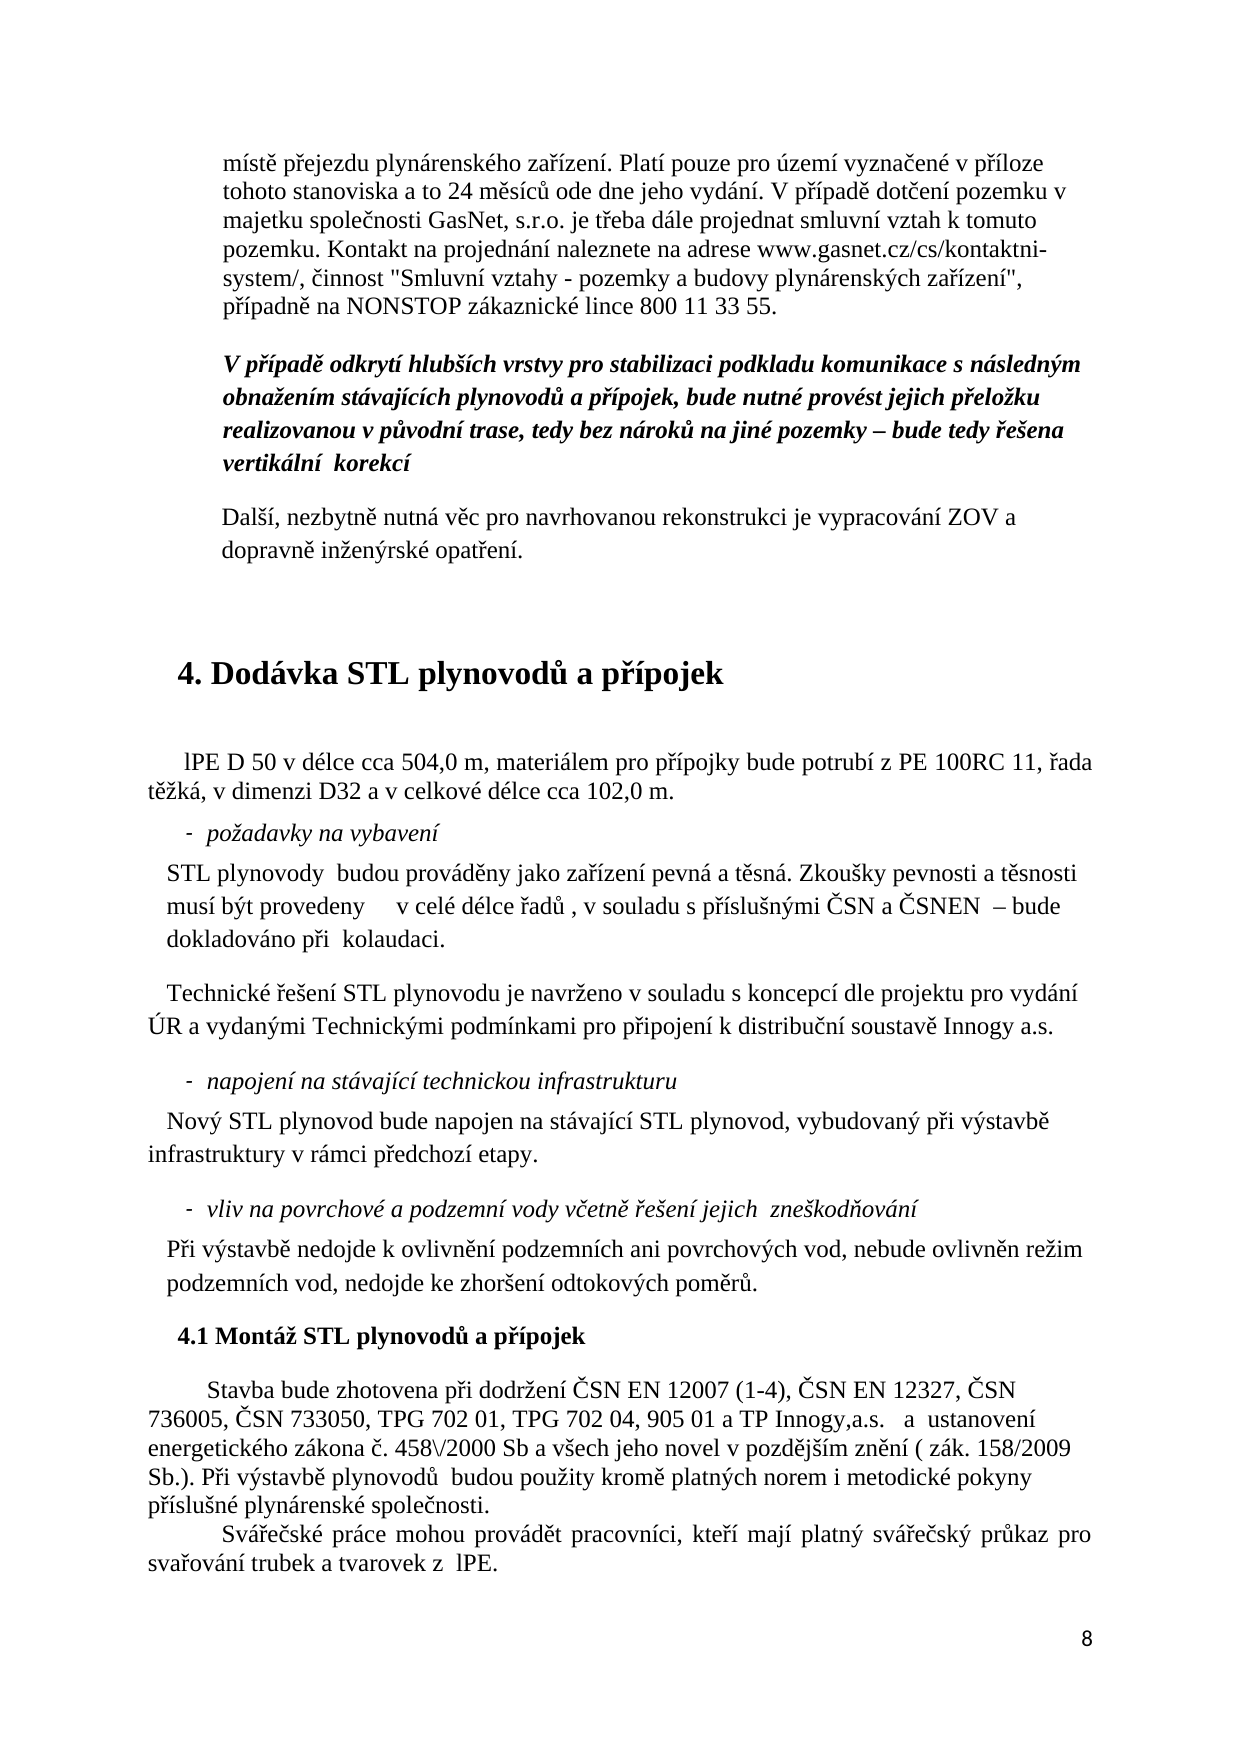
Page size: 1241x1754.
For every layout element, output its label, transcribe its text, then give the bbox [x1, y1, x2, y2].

list V případě odkrytí hlubších vrstvy pro stabilizaci podkladu komunikace s následným obnažením stávajících plynovodů a přípojek, bude nutné provést jejich přeložku realizovanou v původní trase, tedy bez nároků na jiné pozemky – bude tedy řešena vertikální korekcí [223, 349, 1093, 477]
text Svářečské práce mohou provádět pracovníci, kteří mají platný svářečský průkaz pro svařování trubek a tvarovek z lPE. [148, 1519, 1093, 1577]
subtitle vliv na povrchové a podzemní vody včetně řešení jejich zneškodňování [185, 1193, 1093, 1224]
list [223, 148, 1093, 234]
text lPE D 50 v délce cca 504,0 m, materiálem pro přípojky bude potrubí z PE 100RC 11, řada těžká, v dimenzi D32 a v celkové délce cca 102,0 m. [148, 747, 1093, 805]
text Technické řešení STL plynovodu je navrženo v souladu s koncepcí dle projektu pro vydání ÚR a vydanými Technickými podmínkami pro připojení k distribuční soustavě Innogy a.s. [148, 978, 1093, 1040]
text 4. Dodávka STL plynovodů a přípojek [148, 653, 1093, 692]
text Stavba bude zhotovena při dodržení ČSN EN 12007 (1-4), ČSN EN 12327, ČSN 736005, ČSN 733050, TPG 702 01, TPG 702 04, 905 01 a TP Innogy,a.s. a ustanovení energetického zákona č. 458\/2000 Sb a všech jeho novel v pozdějším znění ( zák. 158/2009 Sb.). Při výstavbě plynovodů budou použity kromě platných norem i metodické pokyny příslušné plynárenské společnosti. [148, 1375, 1093, 1519]
text STL plynovody budou prováděny jako zařízení pevná a těsná. Zkoušky pevnosti a těsnosti musí být provedeny v celé délce řadů , v souladu s příslušnými ČSN a ČSNEN – bude dokladováno při kolaudaci. [166, 858, 1093, 953]
list pozemku. Kontakt na projednání naleznete na adrese www.gasnet.cz/cs/kontaktni-system/, činnost "Smluvní vztahy - pozemky a budovy plynárenských zařízení", případně na NONSTOP zákaznické lince 800 11 33 55. [223, 234, 1093, 320]
text Nový STL plynovod bude napojen na stávající STL plynovod, vybudovaný při výstavbě infrastruktury v rámci předchozí etapy. [148, 1106, 1093, 1168]
text 4.1 Montáž STL plynovodů a přípojek [148, 1321, 1093, 1350]
text Při výstavbě nedojde k ovlivnění podzemních ani povrchových vod, nebude ovlivněn režim podzemních vod, nedojde ke zhoršení odtokových poměrů. [166, 1234, 1093, 1296]
text Další, nezbytně nutná věc pro navrhovanou rekonstrukci je vypracování ZOV a dopravně inženýrské opatření. [221, 502, 1093, 563]
subtitle požadavky na vybavení [185, 817, 1093, 848]
subtitle napojení na stávající technickou infrastrukturu [185, 1065, 1093, 1096]
